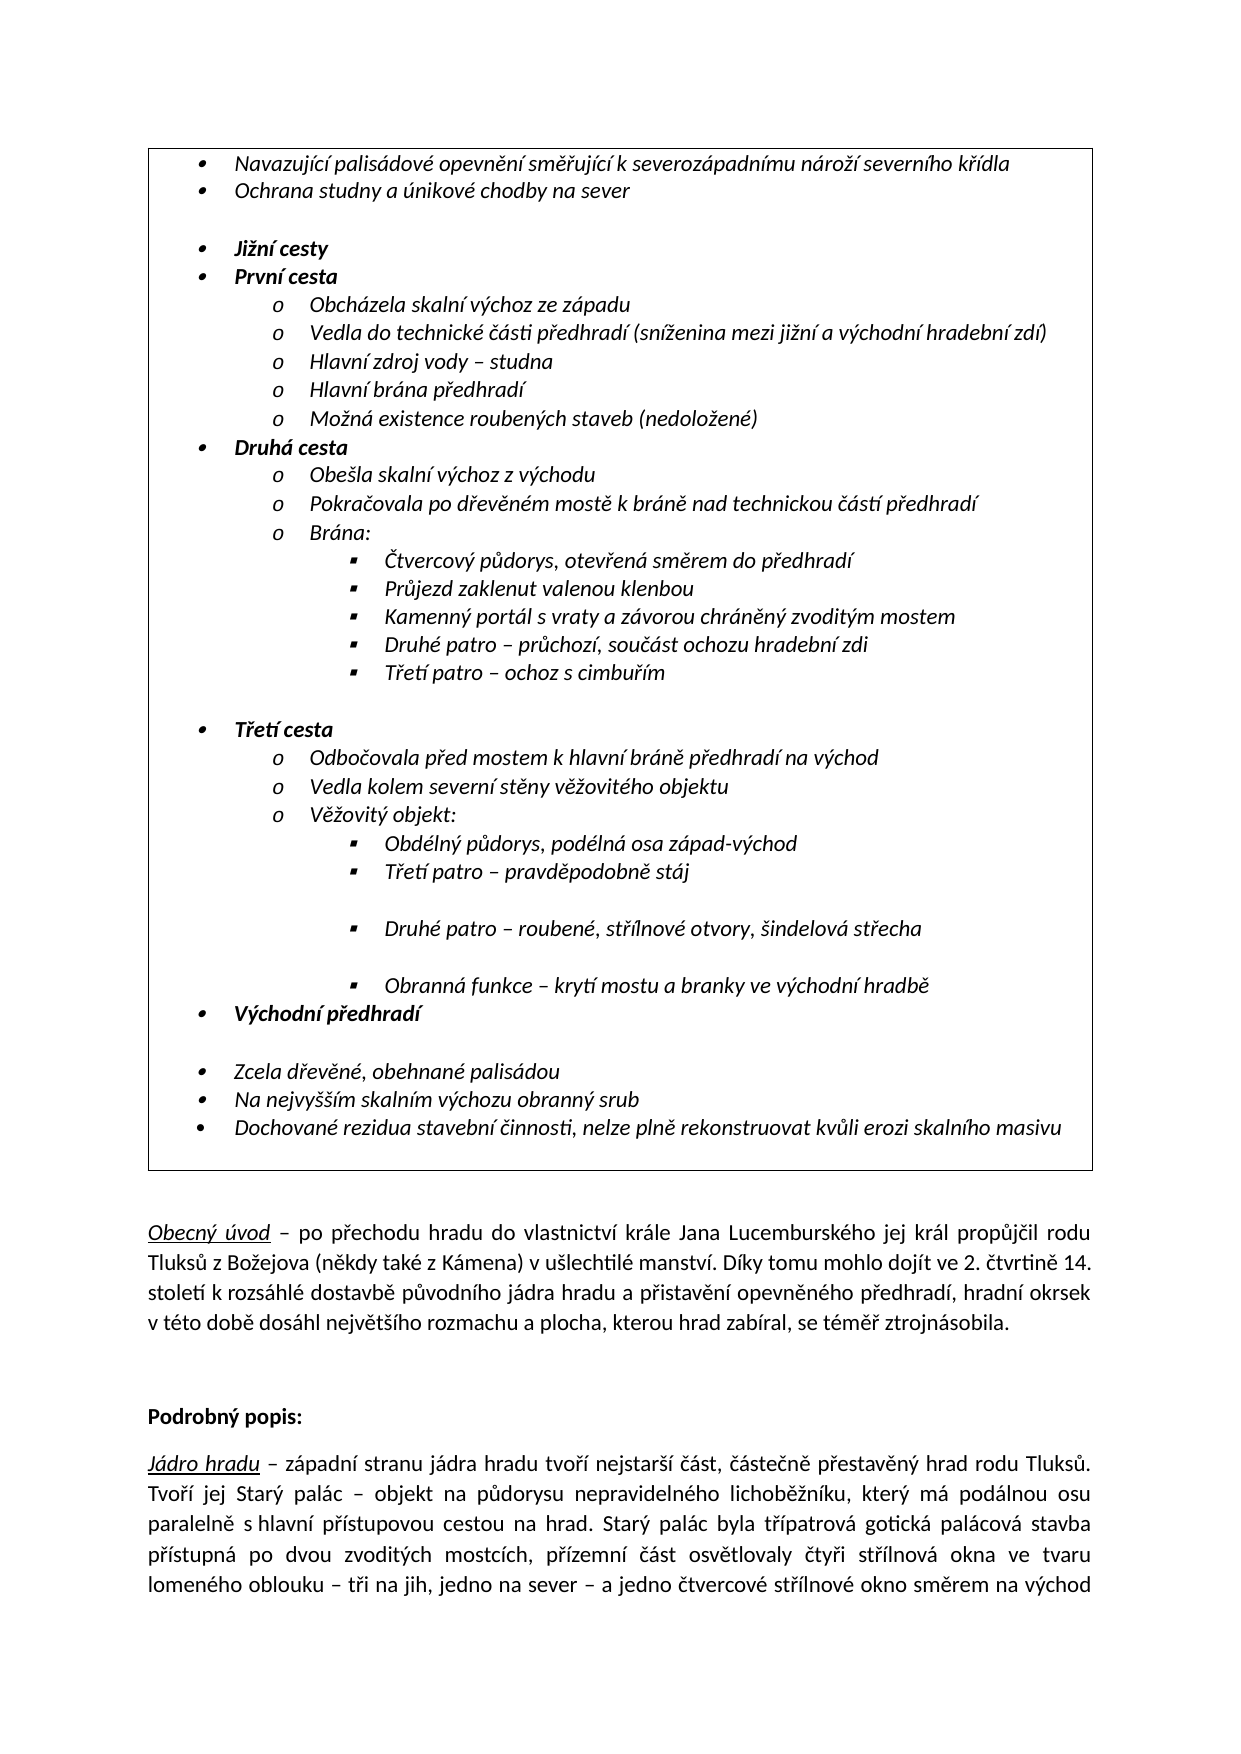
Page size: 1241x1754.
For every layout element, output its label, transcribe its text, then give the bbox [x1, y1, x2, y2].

text Podrobný popis: [148, 1402, 1093, 1430]
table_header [149, 149, 1092, 1170]
text Obecný úvod – po přechodu hradu do vlastnictví krále Jana Lucemburského jej král propůjčil rodu Tluksů z Božejova (někdy také z Kámena) v ušlechtilé manství. Díky tomu mohlo dojít ve 2. čtvrtině 14. století k rozsáhlé dostavbě původního jádra hradu a přistavění opevněného předhradí, hradní okrsek v této době dosáhl největšího rozmachu a plocha, kterou hrad zabíral, se téměř ztrojnásobila. [148, 1218, 1093, 1337]
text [148, 1449, 1093, 1598]
